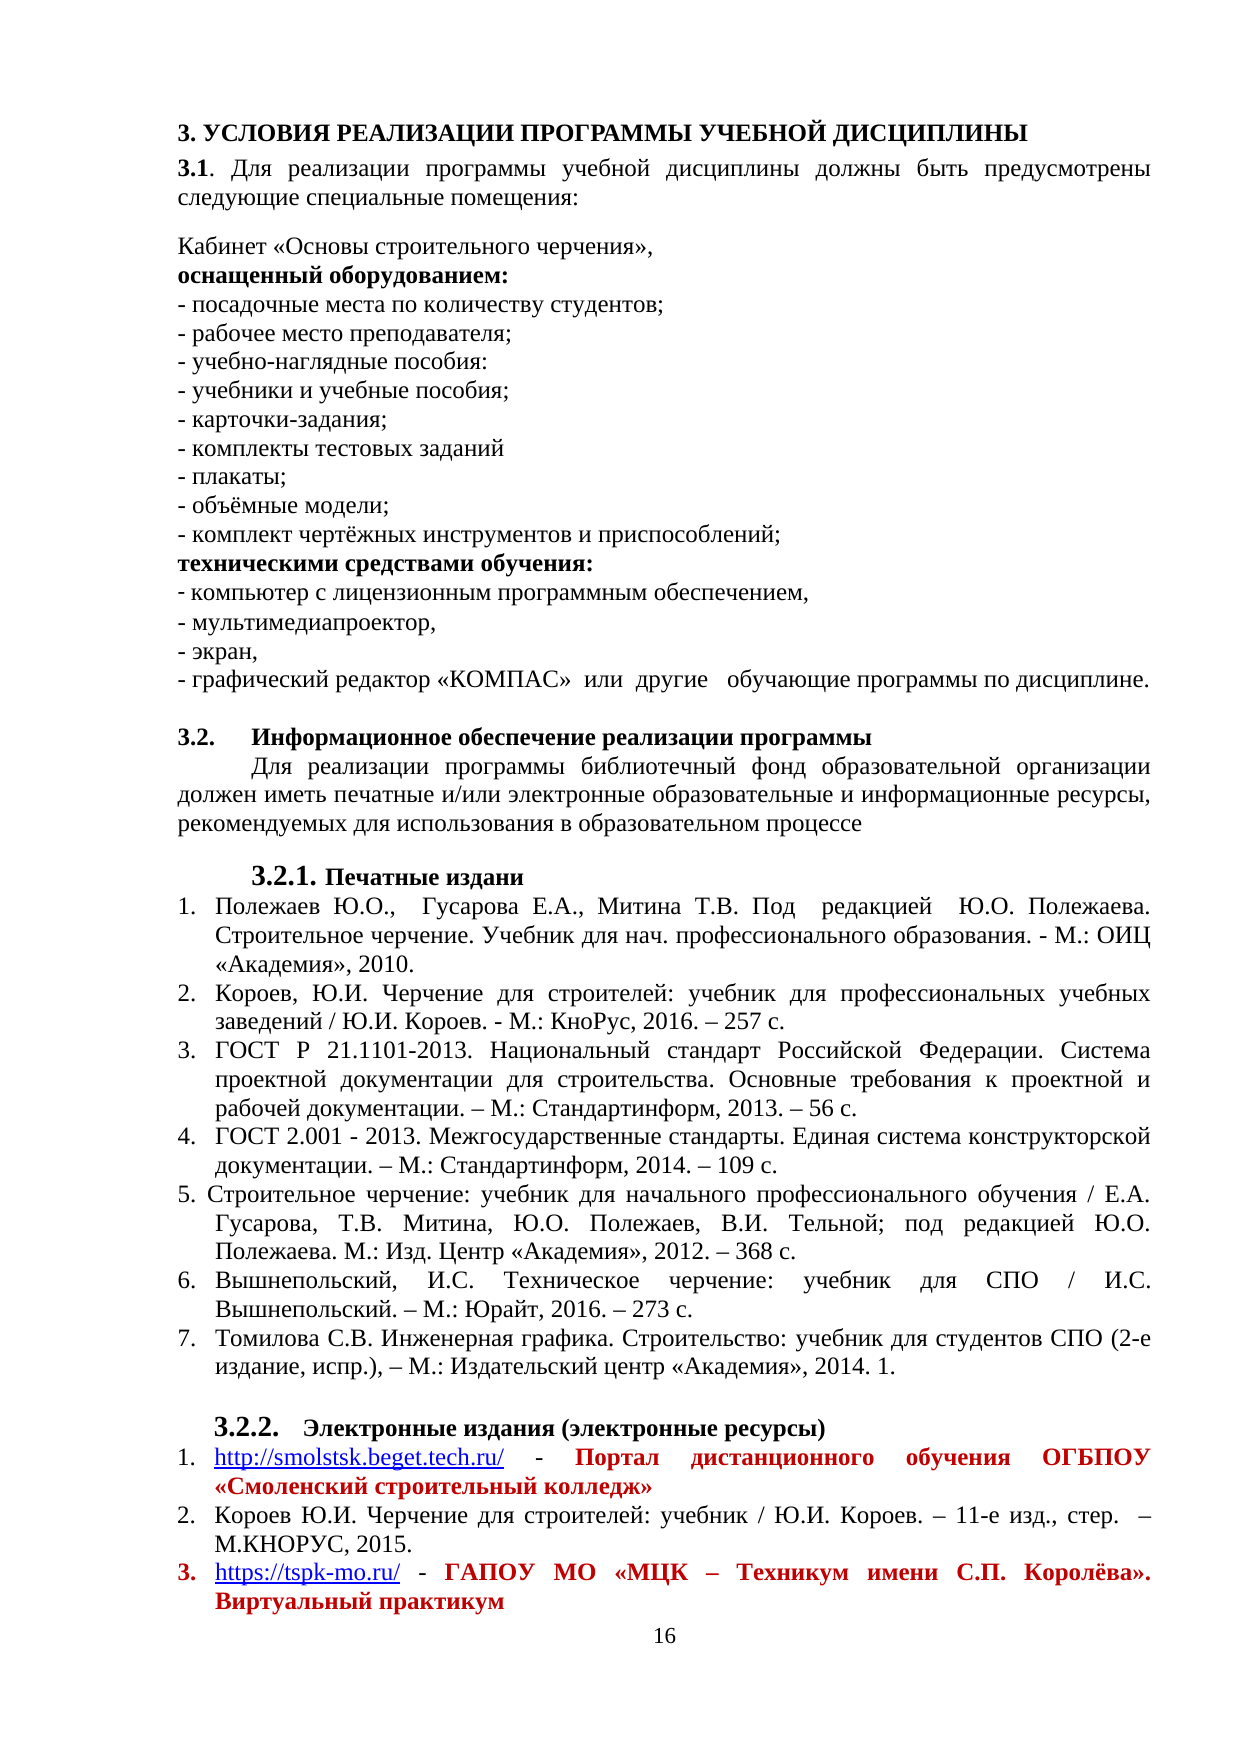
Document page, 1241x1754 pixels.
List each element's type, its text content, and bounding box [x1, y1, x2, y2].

list Томилова С.В. Инженерная графика. Строительство: учебник для студентов СПО (2-е издание, испр.), – М.: Издательский центр «Академия», 2014. 1. [177, 1323, 1152, 1380]
list ГОСТ Р 21.1101-2013. Национальный стандарт Российской Федерации. Система проектной документации для строительства. Основные требования к проектной и рабочей документации. – М.: Стандартинформ, 2013. – 56 с. [177, 1035, 1152, 1121]
list Короев Ю.И. Черчение для строителей: учебник / Ю.И. Короев. – 11-е изд., стер. – М.КНОРУС, 2015. [177, 1500, 1152, 1557]
text - комплекты тестовых заданий [177, 433, 1152, 461]
list ГОСТ 2.001 - 2013. Межгосударственные стандарты. Единая система конструкторской документации. – М.: Стандартинформ, 2014. – 109 с. [177, 1121, 1152, 1179]
subtitle 3. УСЛОВИЯ РЕАЛИЗАЦИИ ПРОГРАММЫ УЧЕБНОЙ ДИСЦИПЛИНЫ [177, 118, 1152, 147]
list http://smolstsk.beget.tech.ru/ - Портал дистанционного обучения ОГБПОУ «Смоленский строительный колледж» [177, 1442, 1152, 1500]
text - учебно-наглядные пособия: [177, 346, 1152, 375]
text - мультимедиапроектор, [177, 607, 1152, 636]
text Кабинет «Основы строительного черчения», [177, 231, 1152, 260]
list https://tspk-mo.ru/ - ГАПОУ МО «МЦК – Техникум имени С.П. Королёва». Виртуальный практикум [177, 1557, 1152, 1615]
text - учебники и учебные пособия; [177, 375, 1152, 404]
text - посадочные места по количеству студентов; [177, 289, 1152, 318]
text - плакаты; [177, 461, 1152, 490]
text 3.1. Для реализации программы учебной дисциплины должны быть предусмотрены следующие специальные помещения: [177, 153, 1152, 211]
text Для реализации программы библиотечный фонд образовательной организации должен иметь печатные и/или электронные образовательные и информационные ресурсы, рекомендуемых для использования в образовательном процессе [177, 751, 1152, 837]
list Электронные издания (электронные ресурсы) [213, 1409, 1152, 1442]
text - рабочее место преподавателя; [177, 318, 1152, 346]
text техническими средствами обучения: [177, 548, 1152, 576]
list Короев, Ю.И. Черчение для строителей: учебник для профессиональных учебных заведений / Ю.И. Короев. - М.: КноРус, 2016. – 257 с. [177, 978, 1152, 1035]
text - объёмные модели; [177, 490, 1152, 519]
list Информационное обеспечение реализации программы [177, 722, 1152, 751]
text - экран, [177, 636, 1152, 664]
list Вышнепольский, И.С. Техническое черчение: учебник для СПО / И.С. Вышнепольский. – М.: Юрайт, 2016. – 273 с. [693, 1265, 1152, 1323]
text - карточки-задания; [177, 404, 1152, 433]
text оснащенный оборудованием: [177, 260, 1152, 289]
text - компьютер с лицензионным программным обеспечением, [177, 576, 1152, 607]
text - графический редактор «КОМПАС» или другие обучающие программы по дисциплине. [177, 664, 1152, 693]
list Строительное черчение: учебник для начального профессионального обучения / Е.А. Гусарова, Т.В. Митина, Ю.О. Полежаев, В.И. Тельной; под редакцией Ю.О. Полежаева. М.: Изд. Центр «Академия», 2012. – 368 с. [177, 1179, 1152, 1265]
text - комплект чертёжных инструментов и приспособлений; [177, 519, 1152, 548]
list Полежаев Ю.О., Гусарова Е.А., Митина Т.В. Под редакцией Ю.О. Полежаева. Строительное черчение. Учебник для нач. профессионального образования. - М.: ОИЦ «Академия», 2010. [177, 891, 1152, 978]
list Печатные издани [251, 858, 1152, 891]
